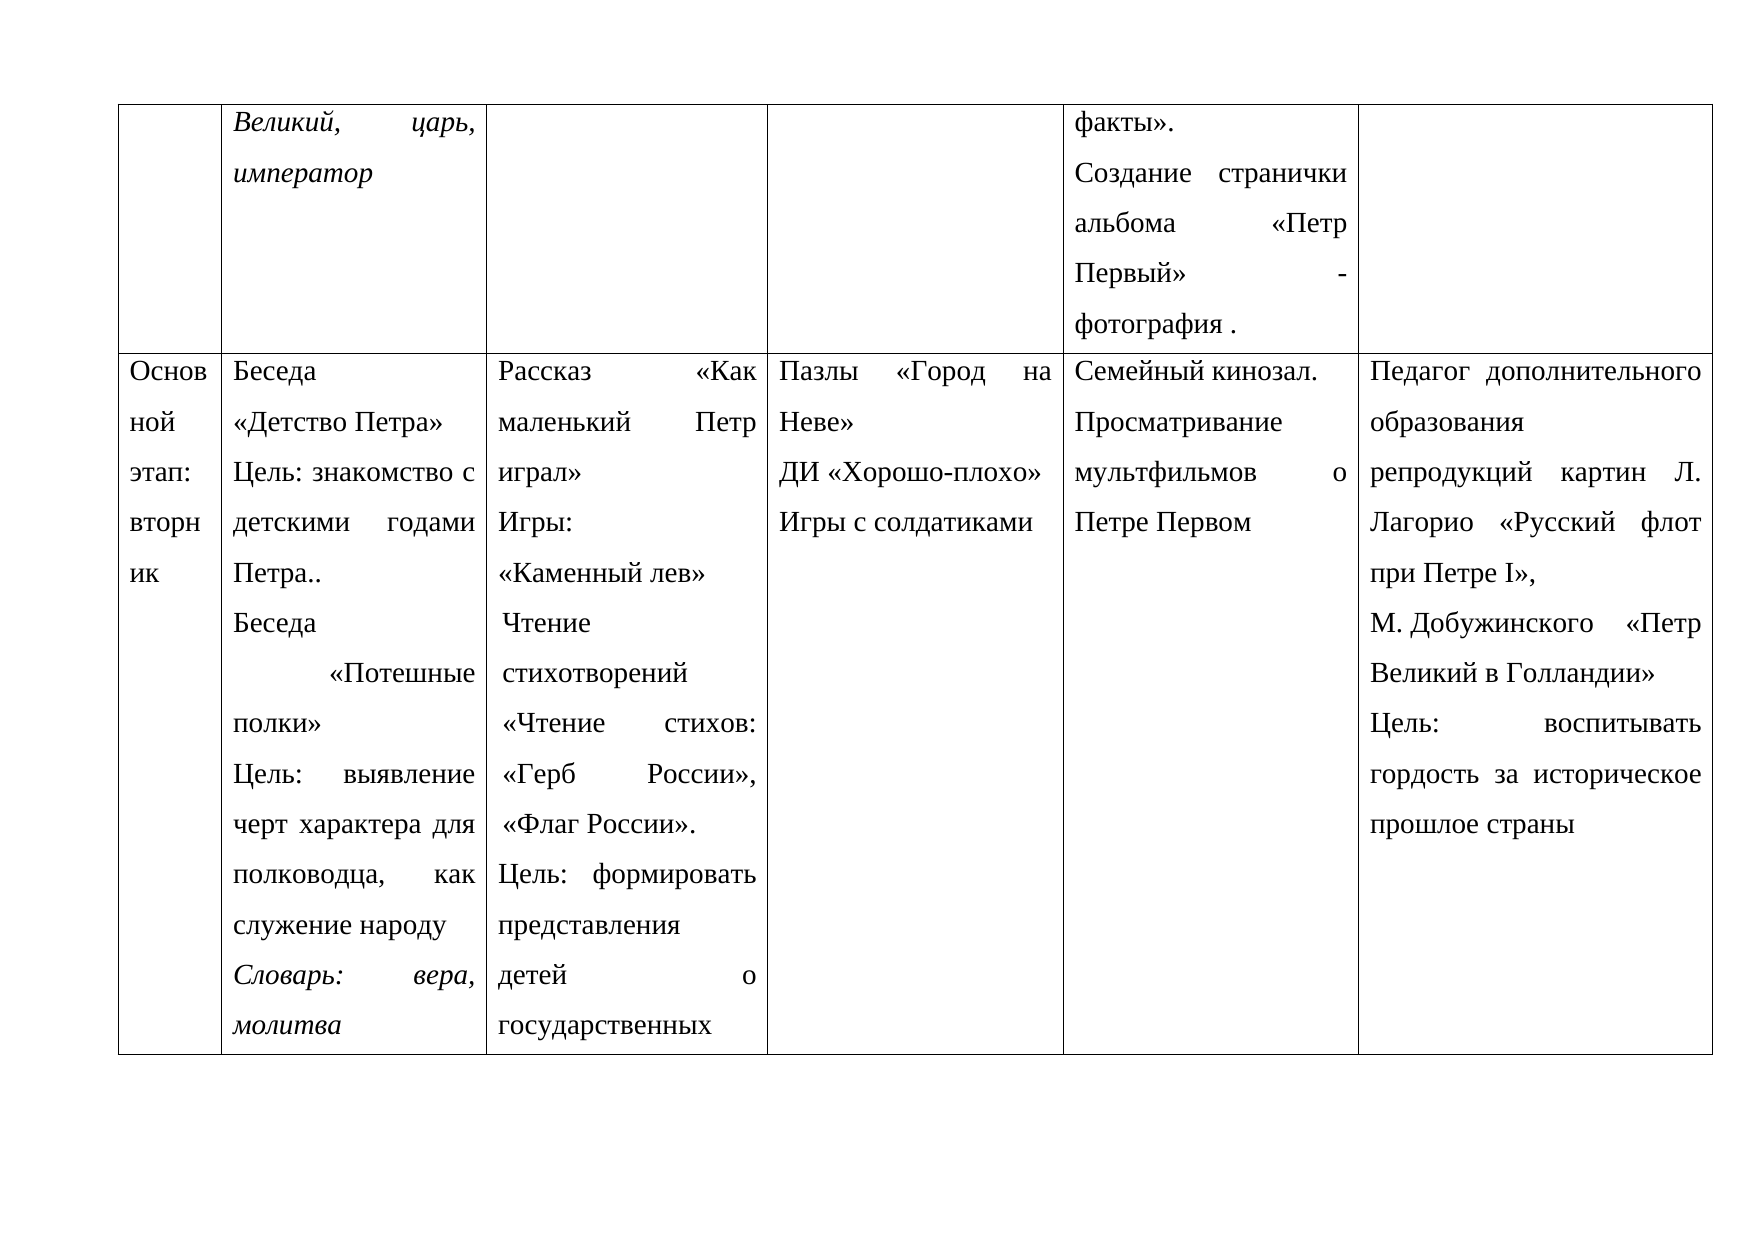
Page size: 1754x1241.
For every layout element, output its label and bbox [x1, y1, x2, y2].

table_cell [222, 354, 486, 1054]
table_cell [1064, 105, 1358, 352]
table_cell [1064, 354, 1358, 1054]
table_cell [1359, 105, 1712, 352]
table_cell [768, 354, 1063, 1054]
table_cell [119, 354, 221, 1054]
table_cell [487, 105, 767, 352]
table_cell [222, 105, 486, 352]
table_cell [1359, 354, 1712, 1054]
table_cell [119, 105, 221, 352]
table_cell [487, 354, 767, 1054]
table_cell [768, 105, 1063, 352]
